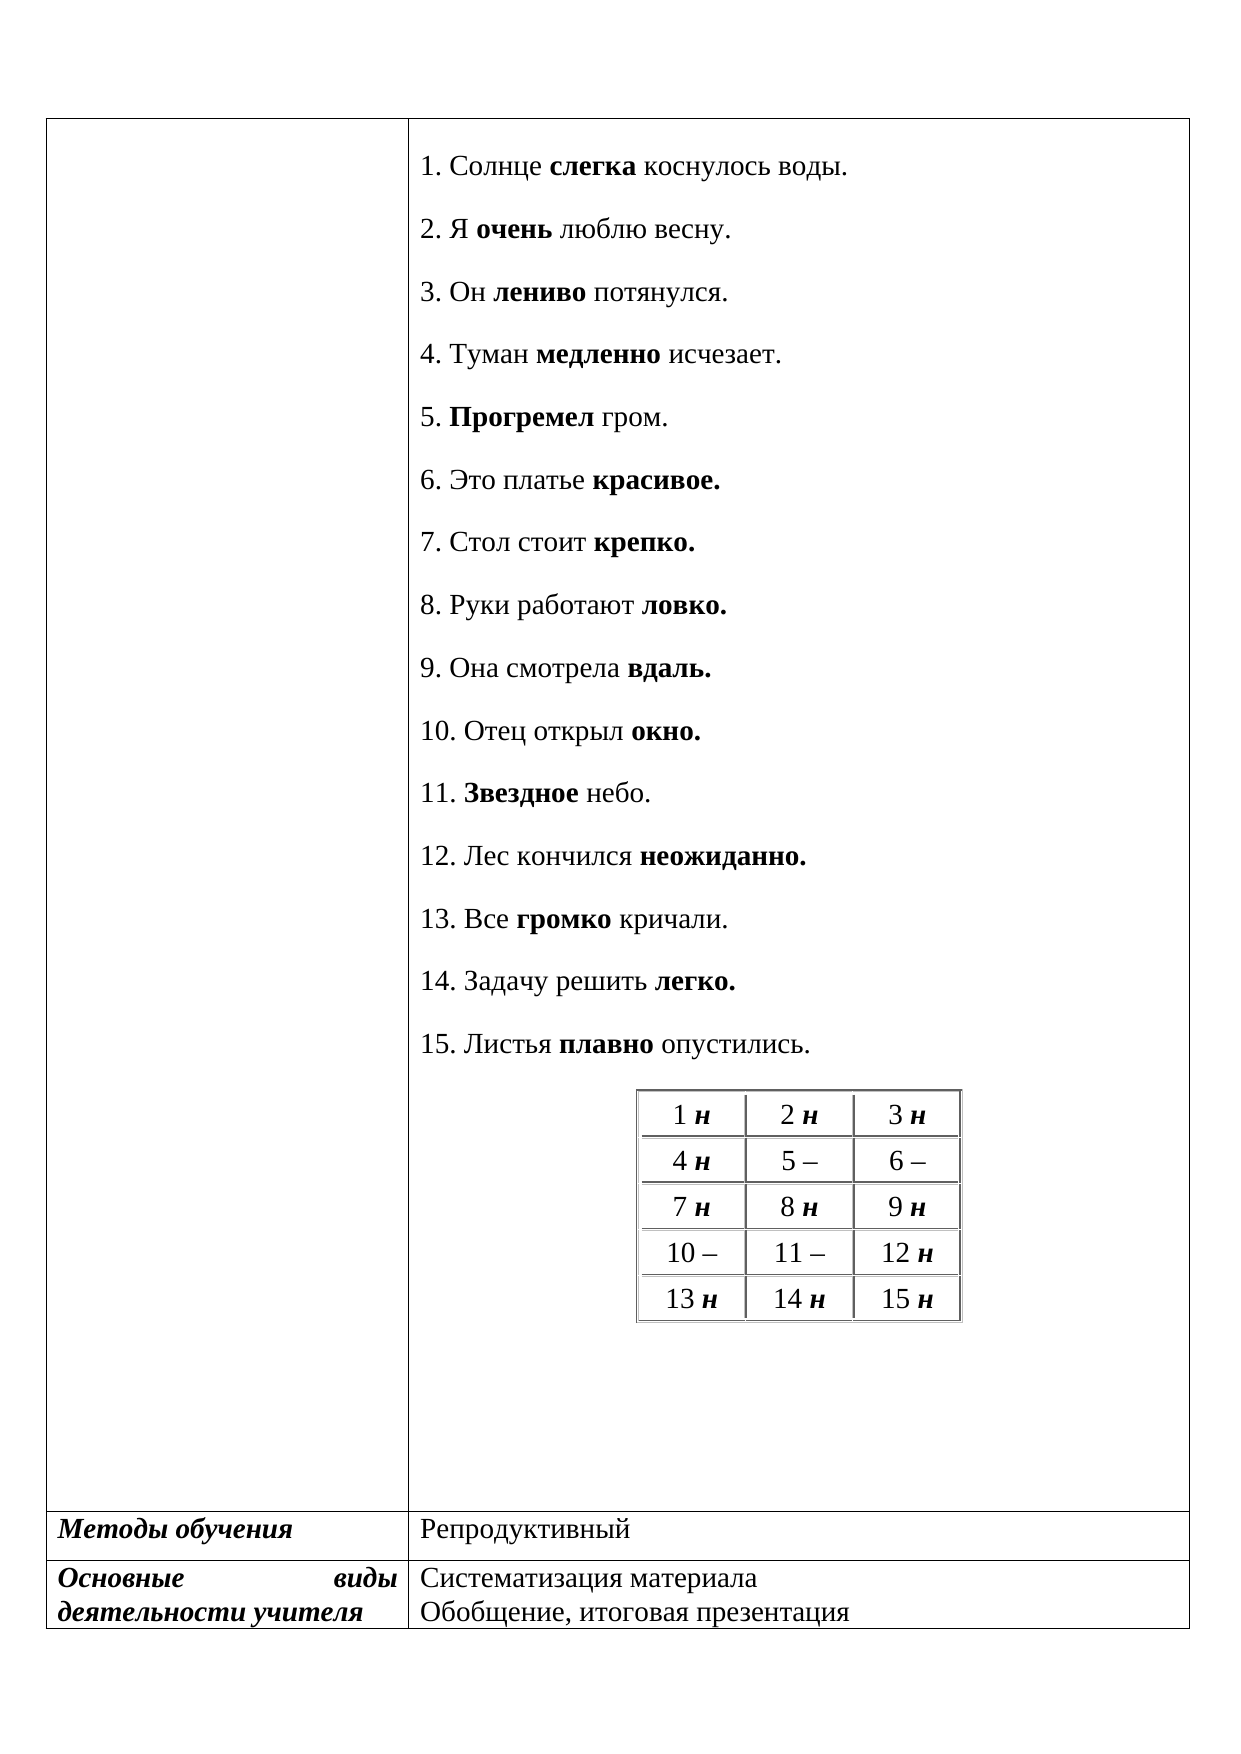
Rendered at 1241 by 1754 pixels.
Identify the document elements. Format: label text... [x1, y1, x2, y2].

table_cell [47, 119, 408, 1511]
table_cell Систематизация материала Обобщение, итоговая презентация [409, 1561, 1189, 1628]
table_cell Методы обучения [47, 1512, 408, 1559]
table_cell Репродуктивный [409, 1512, 1189, 1559]
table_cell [409, 119, 1189, 1511]
table_cell Основные виды деятельности учителя [47, 1561, 408, 1628]
